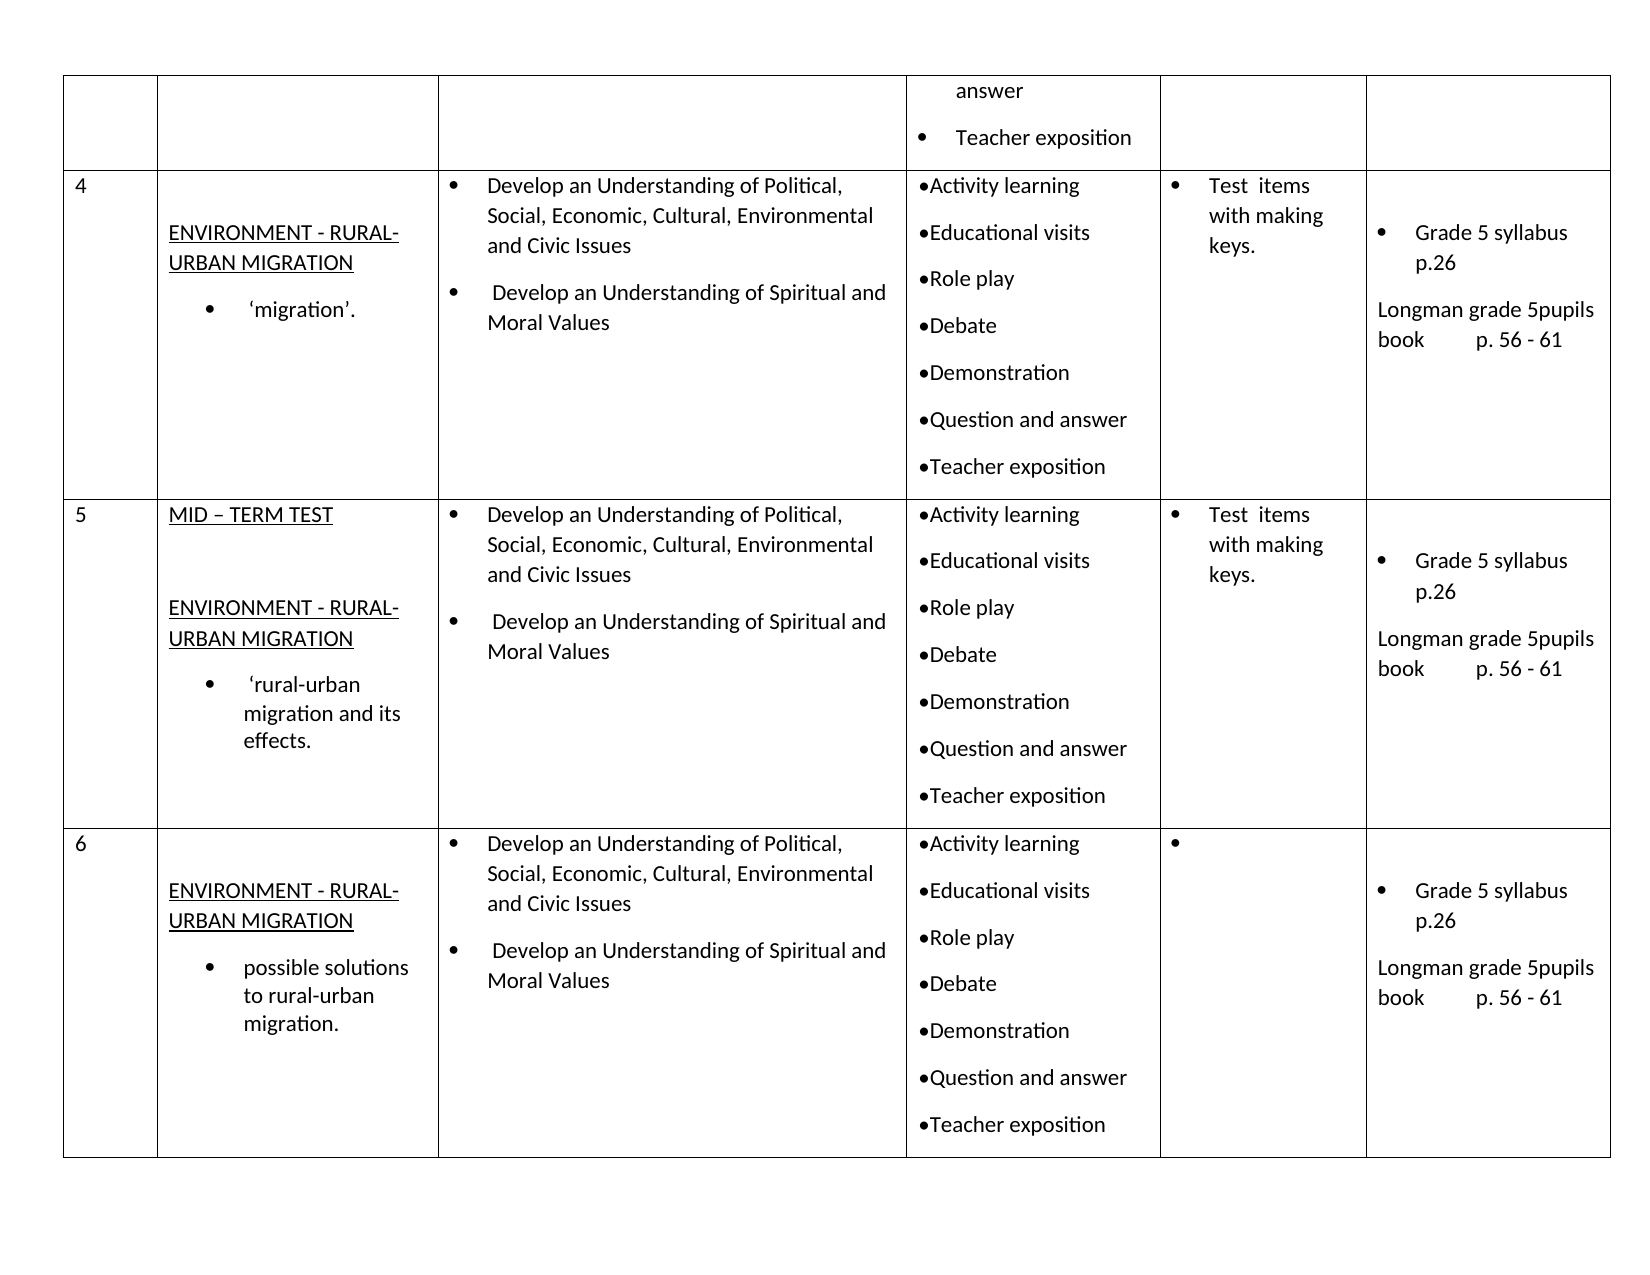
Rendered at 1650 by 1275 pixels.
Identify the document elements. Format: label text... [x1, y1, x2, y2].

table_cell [1367, 829, 1610, 1157]
table_cell 6 [64, 829, 157, 1157]
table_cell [439, 829, 906, 1157]
table_cell 5 [64, 500, 157, 828]
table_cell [907, 76, 1160, 170]
table_cell •Activity learning •Educational visits •Role play •Debate •Demonstration •Question and answer •Teacher exposition [907, 171, 1160, 499]
table_cell Grade 5 syllabus p.26 Longman grade 5pupils book p. 56 - 61 [1367, 500, 1610, 828]
table_cell 4 [64, 171, 157, 499]
table_cell ENVIRONMENT - RURAL-URBAN MIGRATION ‘migration’. [158, 171, 438, 499]
table_cell 3 [64, 76, 157, 170]
table_cell MID – TERM TEST ENVIRONMENT - RURAL-URBAN MIGRATION ‘rural-urban migration and its effects. [158, 500, 438, 828]
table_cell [1161, 76, 1366, 170]
table_cell ENVIRONMENT - RURAL-URBAN MIGRATION possible solutions to rural-urban migration. [158, 829, 438, 1157]
table_cell Test items with making keys. [1161, 171, 1366, 499]
table_cell [1161, 829, 1366, 1157]
table_cell Test items with making keys. [1161, 500, 1366, 828]
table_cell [158, 76, 438, 170]
table_cell Grade 5 syllabus p.26 Longman grade 5pupils book p. 56 - 61 [1367, 171, 1610, 499]
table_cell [1367, 76, 1610, 170]
table_cell •Activity learning •Educational visits •Role play •Debate •Demonstration •Question and answer •Teacher exposition [907, 500, 1160, 828]
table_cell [907, 829, 1160, 1157]
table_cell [439, 76, 906, 170]
